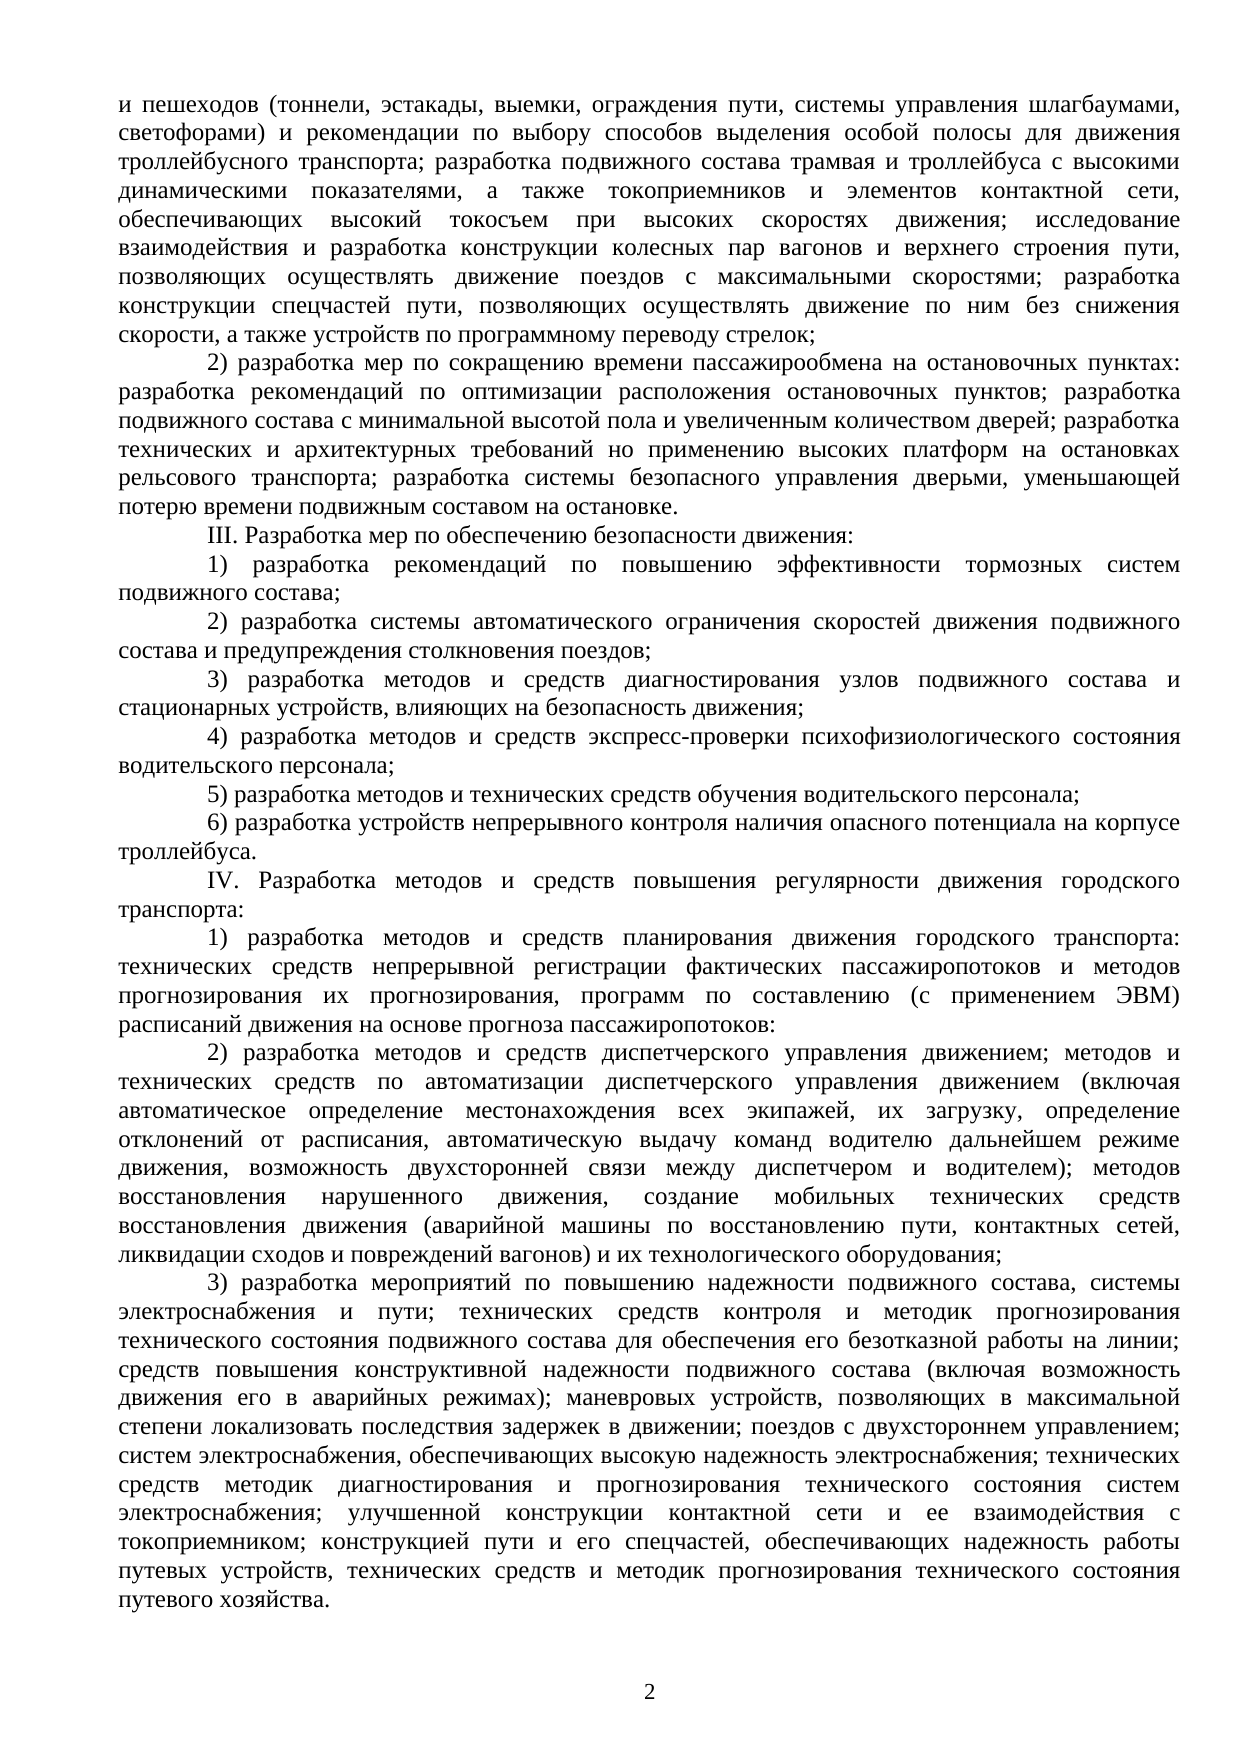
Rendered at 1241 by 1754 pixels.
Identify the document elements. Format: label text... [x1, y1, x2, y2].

text 2) разработка мер по сокращению времени пассажирообмена на остановочных пунктах: разработка рекомендаций по оптимизации расположения остановочных пунктов; разработка подвижного состава с минимальной высотой пола и увеличенным количеством дверей; разработка технических и архитектурных требований но применению высоких платформ на остановках рельсового транспорта; разработка системы безопасного управления дверьми, уменьшающей потерю времени подвижным составом на остановке. [118, 347, 1181, 520]
text 5) разработка методов и технических средств обучения водительского персонала; [118, 779, 1181, 807]
text IV. Разработка методов и средств повышения регулярности движения городского транспорта: [118, 865, 1181, 922]
text 2) разработка методов и средств диспетчерского управления движением; методов и технических средств по автоматизации диспетчерского управления движением (включая автоматическое определение местонахождения всех экипажей, их загрузку, определение отклонений от расписания, автоматическую выдачу команд водителю дальнейшем режиме движения, возможность двухсторонней связи между диспетчером и водителем); методов восстановления нарушенного движения, создание мобильных технических средств восстановления движения (аварийной машины по восстановлению пути, контактных сетей, ликвидации сходов и повреждений вагонов) и их технологического оборудования; [118, 1037, 1181, 1267]
text III. Разработка мер по обеспечению безопасности движения: [118, 520, 1181, 549]
text 2) разработка системы автоматического ограничения скоростей движения подвижного состава и предупреждения столкновения поездов; [118, 606, 1181, 664]
text 6) разработка устройств непрерывного контроля наличия опасного потенциала на корпусе троллейбуса. [118, 807, 1181, 865]
text 3) разработка методов и средств диагностирования узлов подвижного состава и стационарных устройств, влияющих на безопасность движения; [118, 664, 1181, 721]
text 1) разработка методов и средств планирования движения городского транспорта: технических средств непрерывной регистрации фактических пассажиропотоков и методов прогнозирования их прогнозирования, программ по составлению (с применением ЭВМ) расписаний движения на основе прогноза пассажиропотоков: [118, 922, 1181, 1037]
text 3) разработка мероприятий по повышению надежности подвижного состава, системы электроснабжения и пути; технических средств контроля и методик прогнозирования технического состояния подвижного состава для обеспечения его безотказной работы на линии; средств повышения конструктивной надежности подвижного состава (включая возможность движения его в аварийных режимах); маневровых устройств, позволяющих в максимальной степени локализовать последствия задержек в движении; поездов с двухстороннем управлением; систем электроснабжения, обеспечивающих высокую надежность электроснабжения; технических средств методик диагностирования и прогнозирования технического состояния систем электроснабжения; улучшенной конструкции контактной сети и ее взаимодействия с токоприемником; конструкцией пути и его спецчастей, обеспечивающих надежность работы путевых устройств, технических средств и методик прогнозирования технического состояния путевого хозяйства. [118, 1267, 1181, 1612]
text 1) разработка рекомендаций по повышению эффективности тормозных систем подвижного состава; [118, 549, 1181, 606]
text 4) разработка методов и средств экспресс-проверки психофизиологического состояния водительского персонала; [118, 721, 1181, 779]
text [118, 89, 1181, 347]
